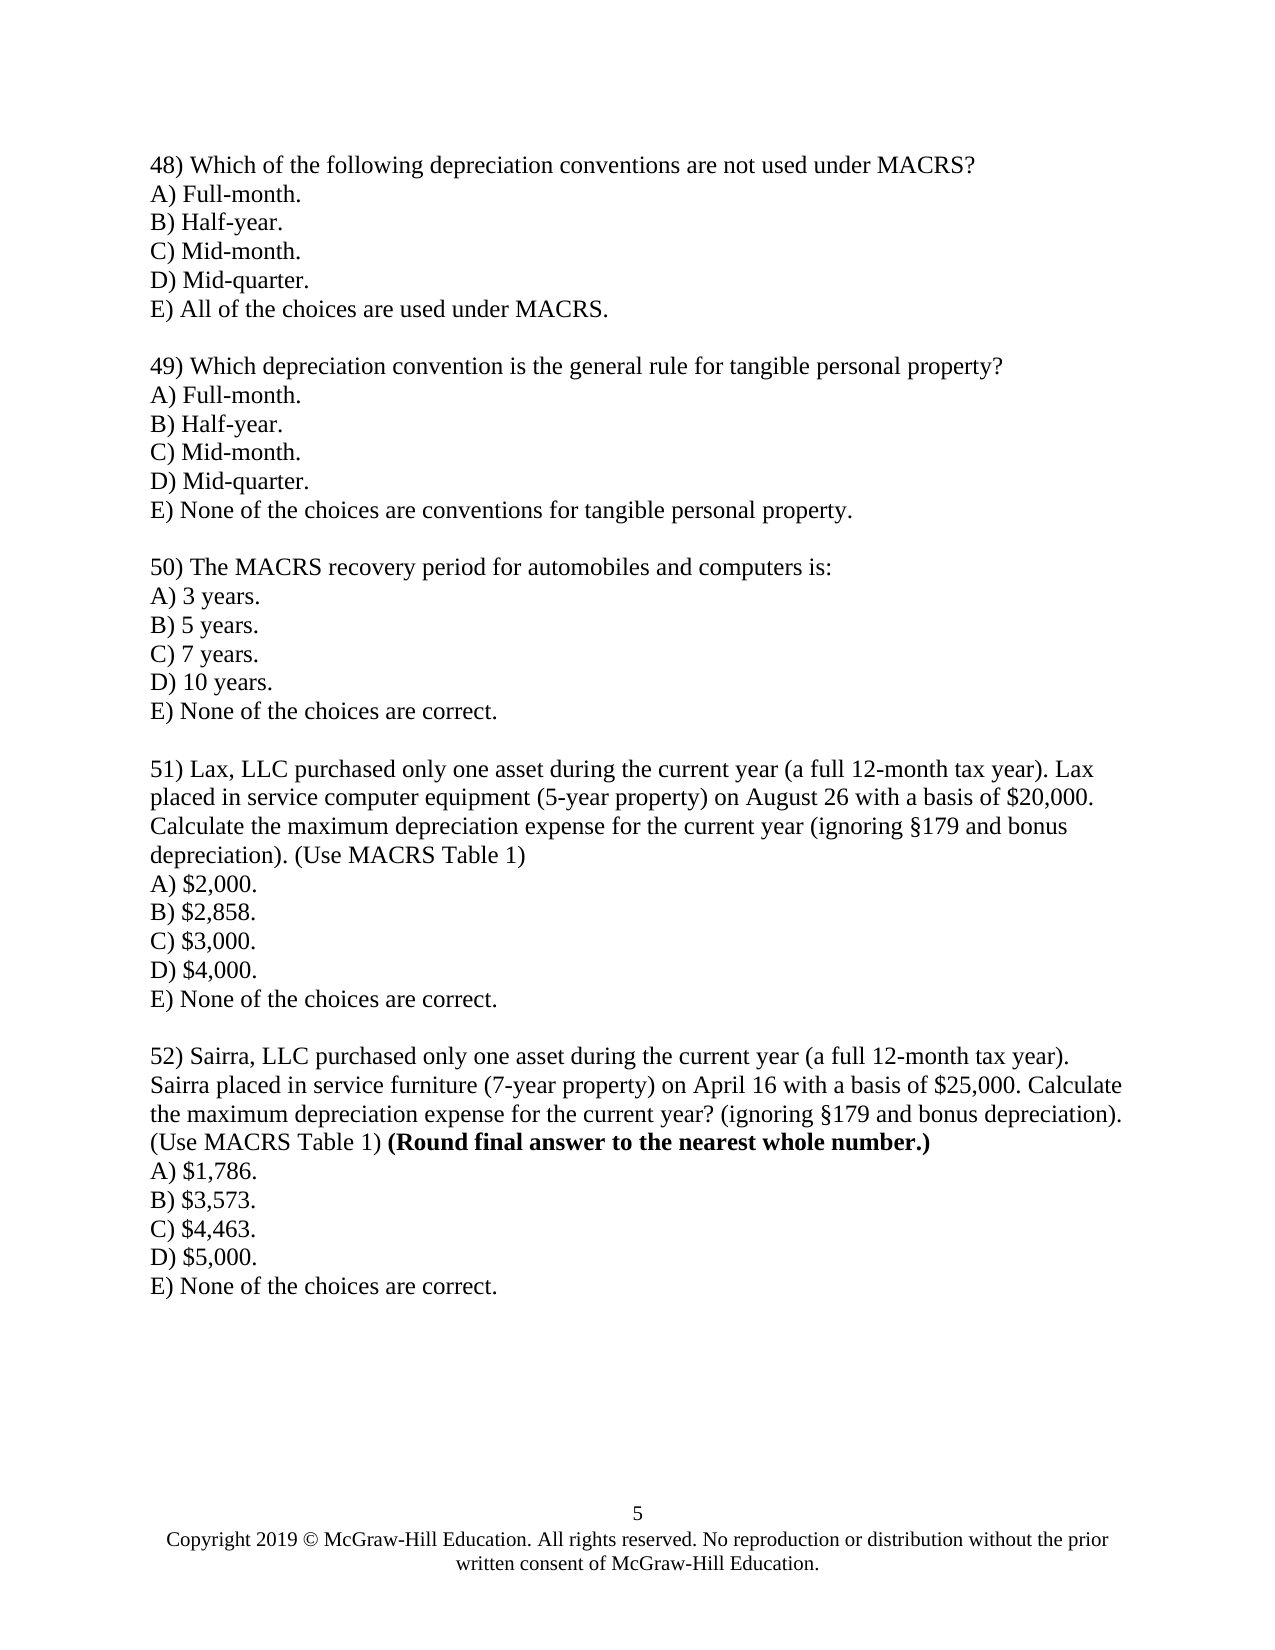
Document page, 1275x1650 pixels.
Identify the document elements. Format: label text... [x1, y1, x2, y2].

text E) None of the choices are correct. [150, 984, 1125, 1012]
text E) All of the choices are used under MACRS. [150, 294, 1125, 322]
text E) None of the choices are conventions for tangible personal property. [150, 495, 1125, 524]
text C) $3,000. [150, 926, 1125, 955]
text 49) Which depreciation convention is the general rule for tangible personal property? [150, 351, 1125, 380]
text 52) Sairra, LLC purchased only one asset during the current year (a full 12-month tax year). Sairra placed in service furniture (7-year property) on April 16 with a basis of $25,000. Calculate the maximum depreciation expense for the current year? (ignoring §179 and bonus depreciation). (Use MACRS Table 1) (Round final answer to the nearest whole number.) [150, 1041, 1125, 1156]
text A) $2,000. [150, 869, 1125, 897]
text 51) Lax, LLC purchased only one asset during the current year (a full 12-month tax year). Lax placed in service computer equipment (5-year property) on August 26 with a basis of $20,000. Calculate the maximum depreciation expense for the current year (ignoring §179 and bonus depreciation). (Use MACRS Table 1) [150, 754, 1125, 869]
text A) 3 years. [150, 581, 1125, 610]
text D) Mid-quarter. [150, 265, 1125, 294]
text C) $4,463. [150, 1214, 1125, 1242]
text D) 10 years. [150, 667, 1125, 696]
text C) Mid-month. [150, 236, 1125, 265]
text B) Half-year. [150, 409, 1125, 437]
text C) 7 years. [150, 639, 1125, 667]
text E) None of the choices are correct. [150, 1271, 1125, 1300]
text B) $2,858. [150, 897, 1125, 926]
text B) $3,573. [150, 1185, 1125, 1214]
text 50) The MACRS recovery period for automobiles and computers is: [150, 552, 1125, 581]
text B) 5 years. [150, 610, 1125, 639]
text E) None of the choices are correct. [150, 696, 1125, 725]
text A) $1,786. [150, 1156, 1125, 1185]
text D) Mid-quarter. [150, 466, 1125, 495]
text D) $4,000. [150, 955, 1125, 984]
text A) Full-month. [150, 179, 1125, 207]
text 48) Which of the following depreciation conventions are not used under MACRS? [150, 150, 1125, 179]
text B) Half-year. [150, 207, 1125, 236]
text A) Full-month. [150, 380, 1125, 409]
text C) Mid-month. [150, 437, 1125, 466]
text D) $5,000. [150, 1242, 1125, 1271]
